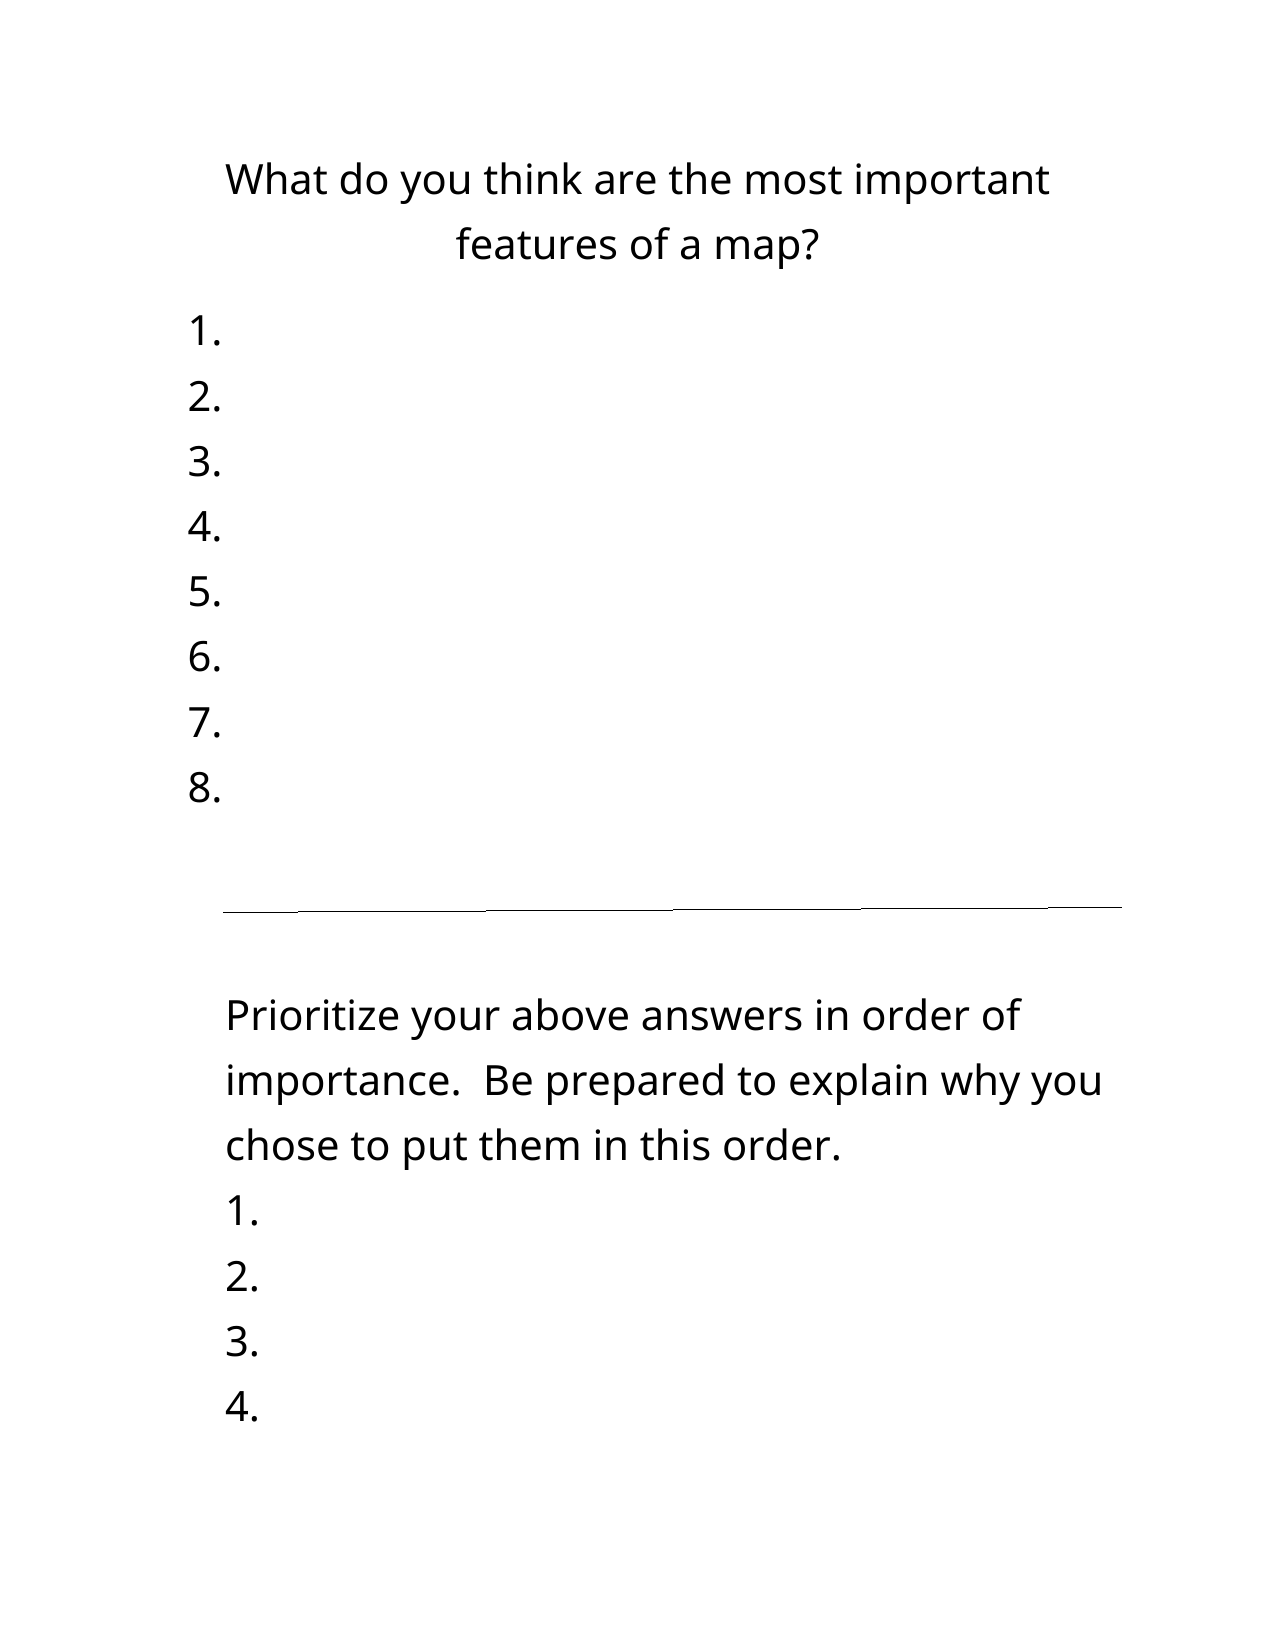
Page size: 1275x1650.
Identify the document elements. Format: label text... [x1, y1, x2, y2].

text What do you think are the most important features of a map? [150, 150, 1125, 272]
list 2. [225, 1246, 1125, 1303]
list 4. [225, 1377, 1125, 1433]
list Prioritize your above answers in order of importance. Be prepared to explain why you chose to put them in this order. [225, 986, 1125, 1173]
list 1. [225, 1181, 1125, 1238]
list 3. [225, 1312, 1125, 1368]
